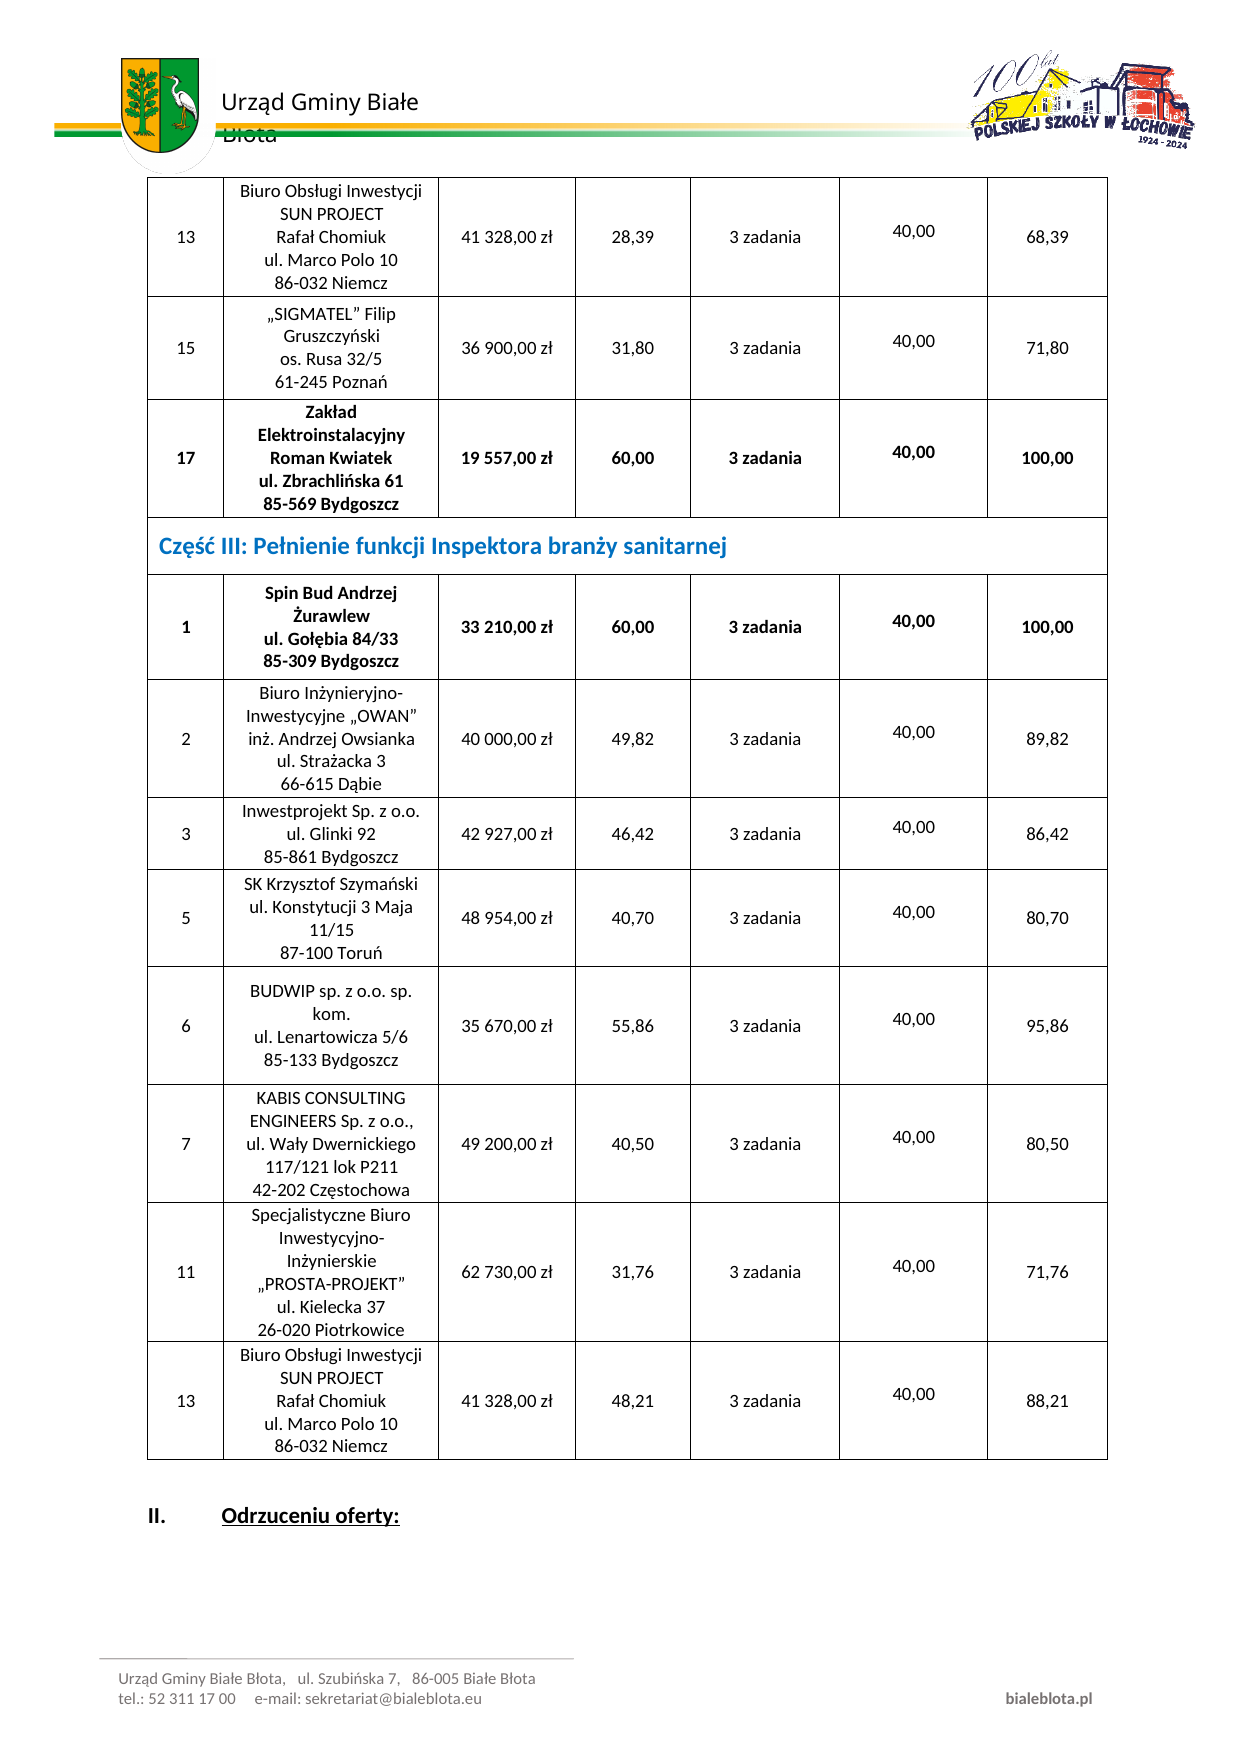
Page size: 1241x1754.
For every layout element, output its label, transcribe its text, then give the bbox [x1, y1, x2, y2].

table_cell 41 328,00 zł [439, 178, 575, 296]
table_cell 40,00 [840, 400, 987, 517]
table_cell 36 900,00 zł [439, 297, 575, 398]
table_cell 13 [148, 178, 223, 296]
picture [216, 50, 1197, 149]
table_cell 1 [148, 575, 223, 679]
table_cell 33 210,00 zł [439, 575, 575, 679]
table_cell 71,76 [988, 1203, 1107, 1341]
table_cell 40,00 [840, 967, 987, 1084]
table_cell 100,00 [988, 400, 1107, 517]
table_cell 15 [148, 297, 223, 398]
table_cell 71,80 [988, 297, 1107, 398]
table_cell 3 zadania [691, 680, 839, 797]
table_cell Inwestprojekt Sp. z o.o. ul. Glinki 92 85-861 Bydgoszcz [224, 798, 438, 869]
table_cell 7 [148, 1085, 223, 1202]
table_cell 17 [148, 400, 223, 517]
table_cell Spin Bud Andrzej Żurawlew ul. Gołębia 84/33 85-309 Bydgoszcz [224, 575, 438, 679]
table_cell 89,82 [988, 680, 1107, 797]
table_cell 31,80 [576, 297, 690, 398]
table_cell Zakład Elektroinstalacyjny Roman Kwiatek ul. Zbrachlińska 61 85-569 Bydgoszcz [224, 400, 438, 517]
table_cell 86,42 [988, 798, 1107, 869]
table_cell 11 [148, 1203, 223, 1341]
table_cell 40,00 [840, 870, 987, 966]
table_cell 3 zadania [691, 1085, 839, 1202]
table_cell BUDWIP sp. z o.o. sp. kom. ul. Lenartowicza 5/6 85-133 Bydgoszcz [224, 967, 438, 1084]
table_cell „SIGMATEL” Filip Gruszczyński os. Rusa 32/5 61-245 Poznań [224, 297, 438, 398]
table_cell Biuro Inżynieryjno-Inwestycyjne „OWAN” inż. Andrzej Owsianka ul. Strażacka 3 66-615 Dąbie [224, 680, 438, 797]
table_cell 3 zadania [691, 798, 839, 869]
table_cell 3 zadania [691, 400, 839, 517]
table_cell 40,00 [840, 798, 987, 869]
table_cell KABIS CONSULTING ENGINEERS Sp. z o.o., ul. Wały Dwernickiego 117/121 lok P211 42-202 Częstochowa [224, 1085, 438, 1202]
table_cell 42 927,00 zł [439, 798, 575, 869]
table_cell 46,42 [576, 798, 690, 869]
table_cell 40,00 [840, 1203, 987, 1341]
table_cell 95,86 [988, 967, 1107, 1084]
table_cell 40,00 [840, 575, 987, 679]
table_cell 100,00 [988, 575, 1107, 679]
table_cell 41 328,00 zł [439, 1342, 575, 1459]
table_cell 13 [148, 1342, 223, 1459]
table_cell 3 zadania [691, 967, 839, 1084]
table_cell 49 200,00 zł [439, 1085, 575, 1202]
table_cell 55,86 [576, 967, 690, 1084]
table_cell SK Krzysztof Szymański ul. Konstytucji 3 Maja 11/15 87-100 Toruń [224, 870, 438, 966]
table_cell 5 [148, 870, 223, 966]
table_cell 3 zadania [691, 297, 839, 398]
table_cell Biuro Obsługi Inwestycji SUN PROJECT Rafał Chomiuk ul. Marco Polo 10 86-032 Niemcz [224, 178, 438, 296]
table_cell 3 zadania [691, 870, 839, 966]
table_cell Część III: Pełnienie funkcji Inspektora branży sanitarnej [148, 518, 1107, 574]
table_cell 48 954,00 zł [439, 870, 575, 966]
picture [54, 58, 199, 153]
table_cell 80,50 [988, 1085, 1107, 1202]
table_cell 40,70 [576, 870, 690, 966]
table_cell 62 730,00 zł [439, 1203, 575, 1341]
text II. Odrzuceniu oferty: [148, 1501, 1093, 1529]
table_cell 35 670,00 zł [439, 967, 575, 1084]
table_cell 60,00 [576, 575, 690, 679]
table_cell 40,00 [840, 297, 987, 398]
table_cell 88,21 [988, 1342, 1107, 1459]
table_cell 3 [148, 798, 223, 869]
table_cell 40 000,00 zł [439, 680, 575, 797]
table_cell 80,70 [988, 870, 1107, 966]
table_cell 40,50 [576, 1085, 690, 1202]
table_cell 31,76 [576, 1203, 690, 1341]
table_cell 49,82 [576, 680, 690, 797]
table_cell 3 zadania [691, 178, 839, 296]
table_cell 40,00 [840, 1342, 987, 1459]
table_cell 40,00 [840, 1085, 987, 1202]
table_cell 3 zadania [691, 1342, 839, 1459]
table_cell 40,00 [840, 680, 987, 797]
table_cell 40,00 [840, 178, 987, 296]
table_cell 28,39 [576, 178, 690, 296]
table_cell 48,21 [576, 1342, 690, 1459]
table_cell 3 zadania [691, 575, 839, 679]
table_cell 68,39 [988, 178, 1107, 296]
table_cell 3 zadania [691, 1203, 839, 1341]
table_cell 6 [148, 967, 223, 1084]
table_cell Specjalistyczne Biuro Inwestycyjno-Inżynierskie „PROSTA-PROJEKT” ul. Kielecka 37 26-020 Piotrkowice [224, 1203, 438, 1341]
table_cell Biuro Obsługi Inwestycji SUN PROJECT Rafał Chomiuk ul. Marco Polo 10 86-032 Niemcz [224, 1342, 438, 1459]
table_cell 19 557,00 zł [439, 400, 575, 517]
table_cell 2 [148, 680, 223, 797]
table_cell 60,00 [576, 400, 690, 517]
